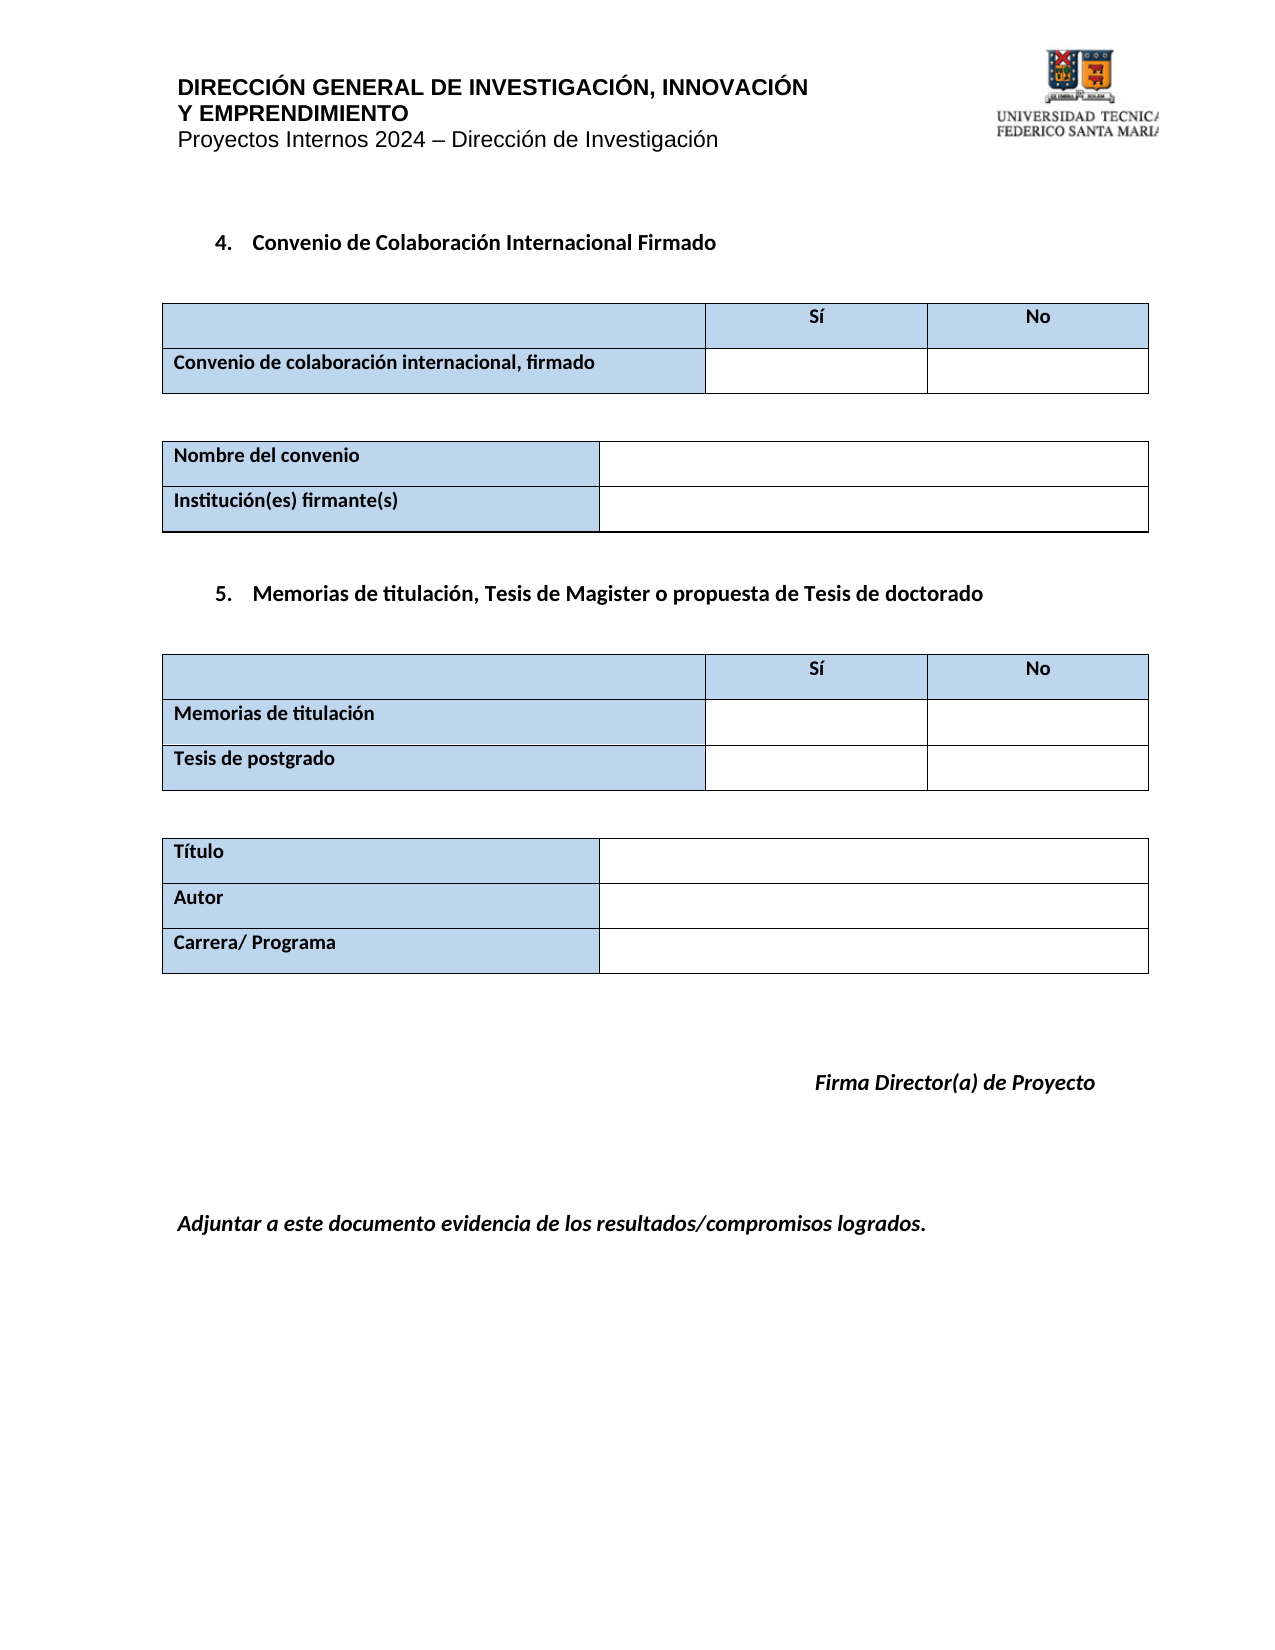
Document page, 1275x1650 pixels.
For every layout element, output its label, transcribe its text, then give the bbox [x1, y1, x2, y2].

table_header Título [163, 839, 599, 883]
table_header [163, 304, 705, 348]
table_cell Memorias de titulación [163, 700, 705, 744]
table_cell [706, 349, 927, 393]
table_cell Convenio de colaboración internacional, firmado [163, 349, 705, 393]
picture [996, 42, 1159, 138]
list Memorias de titulación, Tesis de Magister o propuesta de Tesis de doctorado [215, 579, 1098, 607]
table_header No [928, 304, 1148, 348]
table_cell Institución(es) firmante(s) [163, 487, 599, 531]
list Convenio de Colaboración Internacional Firmado [215, 228, 1098, 256]
table_cell [706, 746, 927, 790]
table_cell [928, 700, 1148, 744]
table_cell [928, 746, 1148, 790]
table_cell [928, 349, 1148, 393]
table_header [163, 655, 705, 699]
table_cell Autor [163, 884, 599, 928]
text Firma Director(a) de Proyecto [177, 1068, 1098, 1096]
table_cell Carrera/ Programa [163, 929, 599, 973]
table_cell [706, 700, 927, 744]
table_cell [600, 487, 1148, 531]
table_header Sí [706, 655, 927, 699]
table_header Nombre del convenio [163, 442, 599, 486]
table_cell [600, 929, 1148, 973]
table_header Sí [706, 304, 927, 348]
table_header [600, 839, 1148, 883]
table_header No [928, 655, 1148, 699]
text Adjuntar a este documento evidencia de los resultados/compromisos logrados. [177, 1209, 1098, 1237]
table_cell [600, 884, 1148, 928]
table_cell Tesis de postgrado [163, 746, 705, 790]
table_header [600, 442, 1148, 486]
